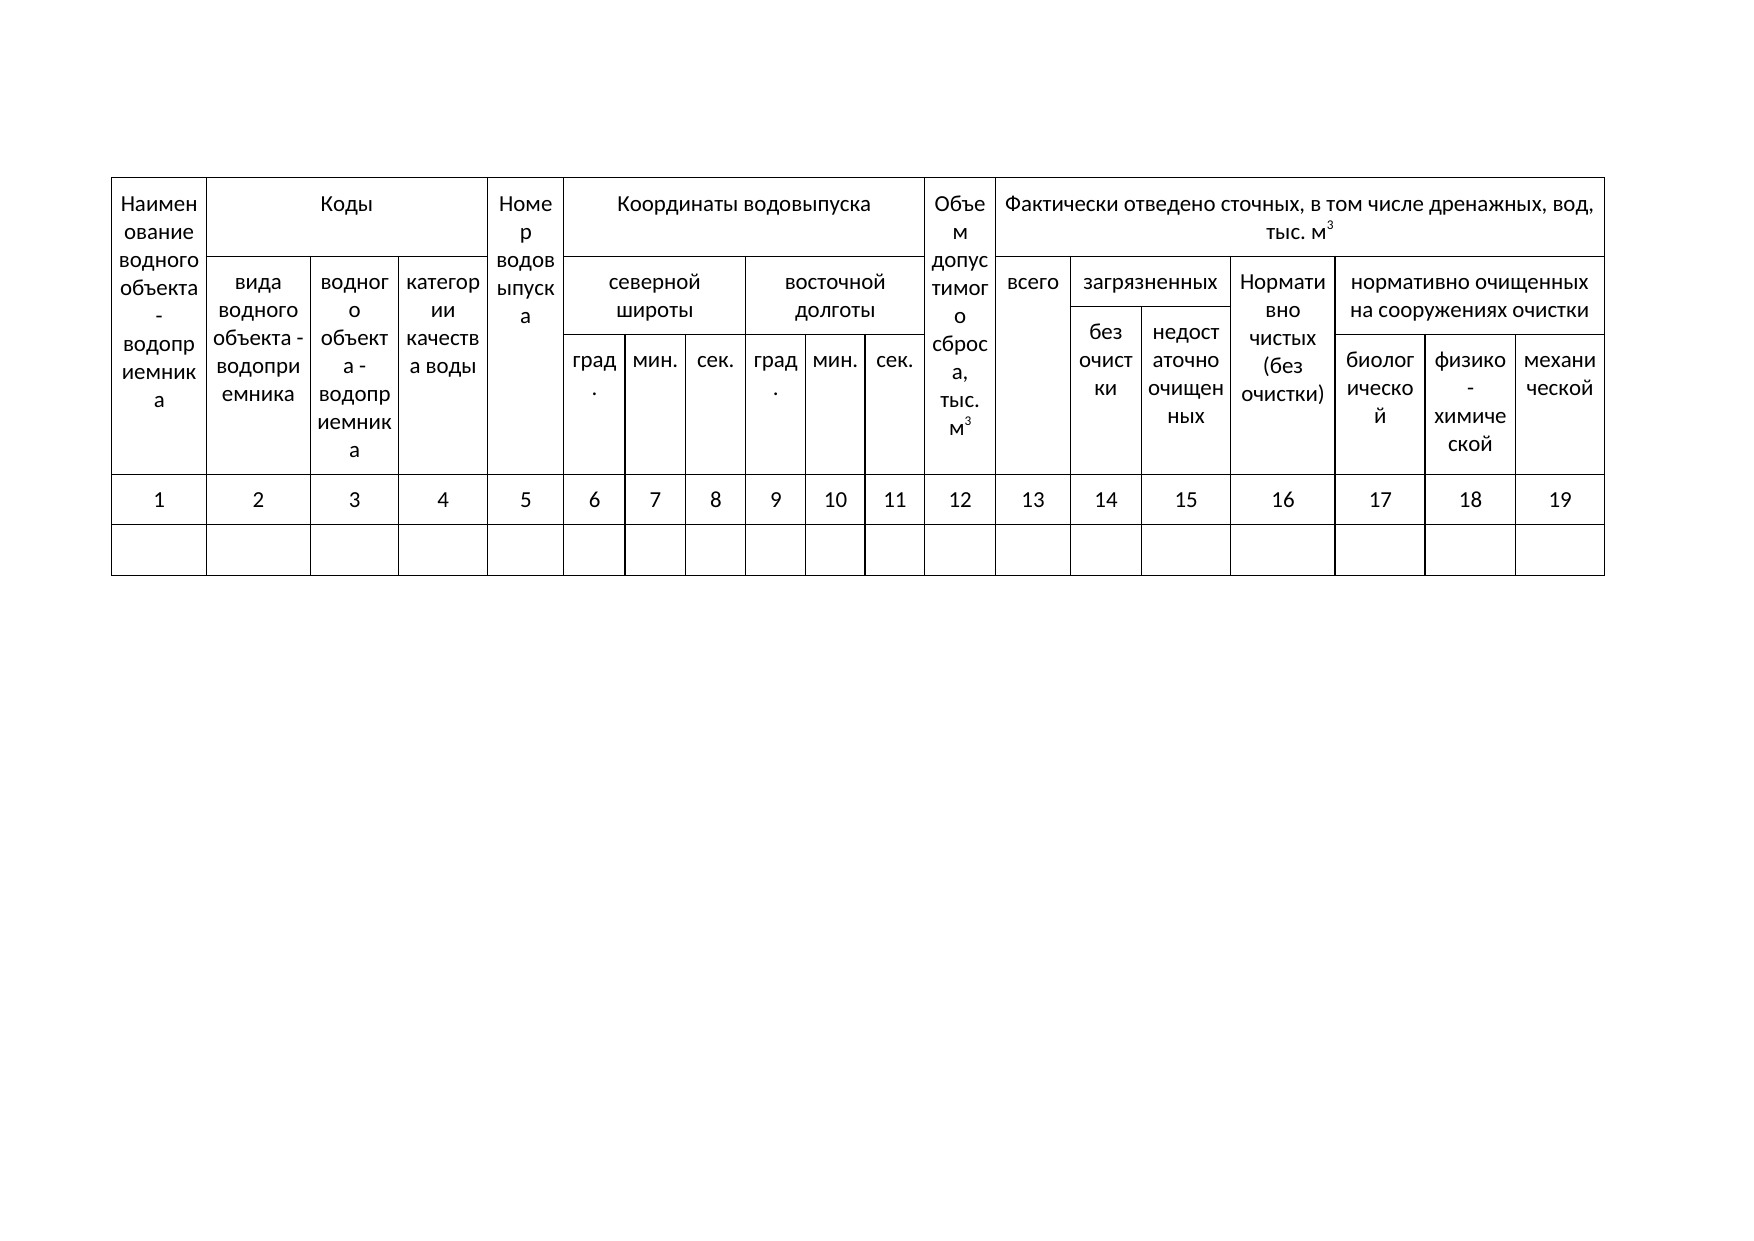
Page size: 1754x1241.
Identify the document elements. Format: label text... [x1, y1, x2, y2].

table_cell 13 [996, 475, 1070, 524]
table_cell мин. [626, 335, 685, 474]
table_cell [112, 525, 206, 574]
table_cell 16 [1231, 475, 1334, 524]
table_cell сек. [686, 335, 745, 474]
table_cell всего [996, 257, 1070, 474]
table_cell 2 [207, 475, 310, 524]
table_cell [866, 525, 924, 574]
table_cell водного объекта - водоприемника [311, 257, 398, 474]
table_cell 9 [746, 475, 805, 524]
table_cell [488, 525, 563, 574]
table_cell 7 [626, 475, 685, 524]
table_cell [564, 525, 624, 574]
table_cell Нормативно чистых (без очистки) [1231, 257, 1334, 474]
table_cell 10 [806, 475, 864, 524]
table_cell [686, 525, 745, 574]
table_cell [311, 525, 398, 574]
table_cell 1 [112, 475, 206, 524]
table_header Координаты водовыпуска [564, 178, 924, 256]
table_cell [1516, 525, 1604, 574]
table_cell 17 [1336, 475, 1424, 524]
table_cell [626, 525, 685, 574]
table_cell 8 [686, 475, 745, 524]
table_cell восточной долготы [746, 257, 924, 334]
table_cell вида водного объекта - водоприемника [207, 257, 310, 474]
table_header Наименование водного объекта - водоприемника [112, 178, 206, 474]
table_cell без очистки [1071, 307, 1141, 474]
table_cell механической [1516, 335, 1604, 474]
table_cell категории качества воды [399, 257, 487, 474]
table_cell [1142, 525, 1230, 574]
table_cell мин. [806, 335, 864, 474]
table_cell биологической [1336, 335, 1424, 474]
table_cell физико-химической [1426, 335, 1515, 474]
table_cell 12 [925, 475, 995, 524]
table_cell 11 [866, 475, 924, 524]
table_cell недостаточно очищенных [1142, 307, 1230, 474]
table_header Коды [207, 178, 487, 256]
table_cell [207, 525, 310, 574]
table_cell нормативно очищенных на сооружениях очистки [1336, 257, 1604, 334]
table_cell 19 [1516, 475, 1604, 524]
table_cell 6 [564, 475, 624, 524]
table_cell [1231, 525, 1334, 574]
table_cell град. [564, 335, 624, 474]
table_cell [925, 525, 995, 574]
table_cell 4 [399, 475, 487, 524]
table_header Номер водовыпуска [488, 178, 563, 474]
table_cell северной широты [564, 257, 745, 334]
table_cell 3 [311, 475, 398, 524]
table_cell град. [746, 335, 805, 474]
table_cell 5 [488, 475, 563, 524]
table_cell [996, 525, 1070, 574]
table_header Фактически отведено сточных, в том числе дренажных, вод, тыс. м3 [996, 178, 1604, 256]
table_header Объем допустимого сброса, тыс. м3 [925, 178, 995, 474]
table_cell 14 [1071, 475, 1141, 524]
table_cell сек. [866, 335, 924, 474]
table_cell [806, 525, 864, 574]
table_cell [1426, 525, 1515, 574]
table_cell загрязненных [1071, 257, 1230, 306]
table_cell [399, 525, 487, 574]
table_cell 18 [1426, 475, 1515, 524]
table_cell 15 [1142, 475, 1230, 524]
table_cell [1071, 525, 1141, 574]
table_cell [1336, 525, 1424, 574]
table_cell [746, 525, 805, 574]
